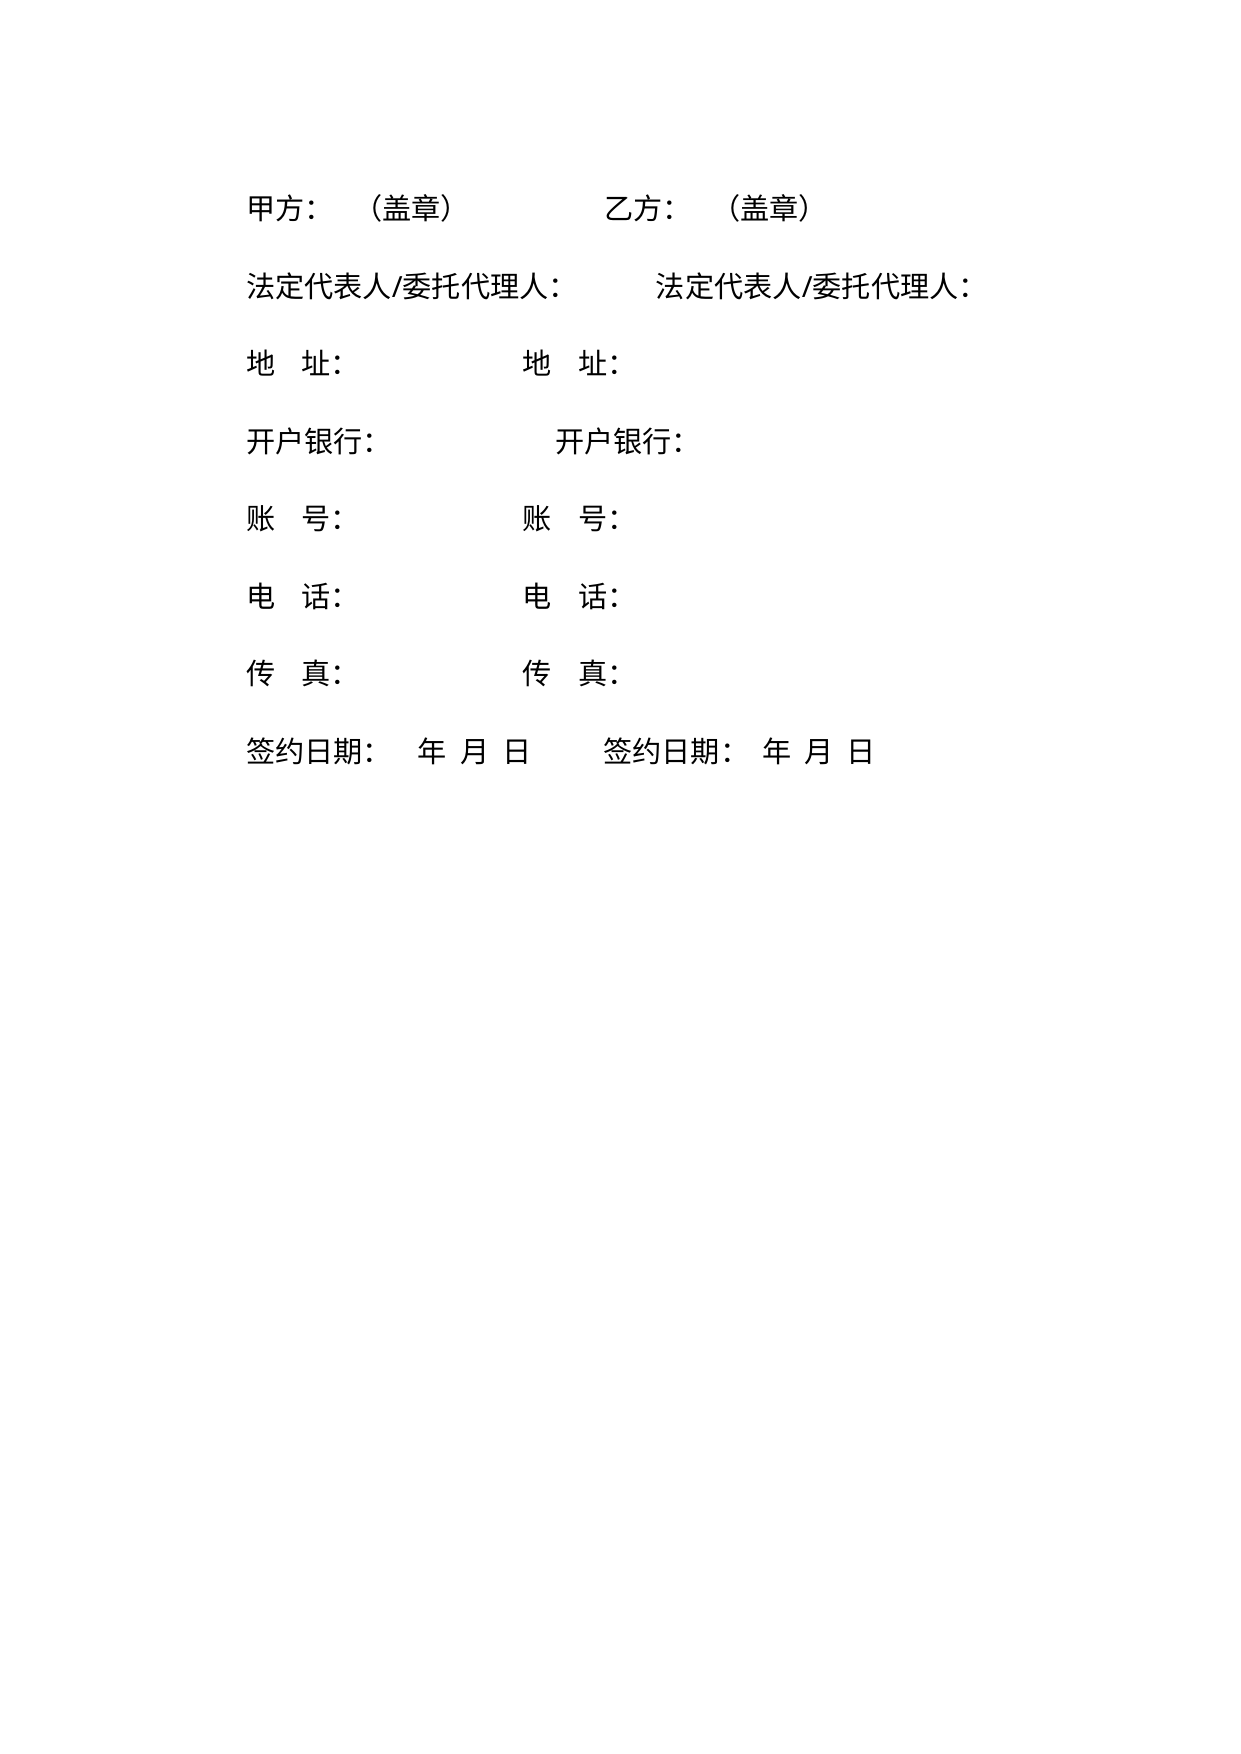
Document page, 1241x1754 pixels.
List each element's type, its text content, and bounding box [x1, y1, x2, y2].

text 开户银行： 开户银行： [187, 407, 1053, 472]
text 地 址： 地 址： [187, 329, 1053, 394]
text 电 话： 电 话： [187, 562, 1053, 627]
text 甲方： （盖章） 乙方： （盖章） [187, 174, 1053, 239]
text 传 真： 传 真： [187, 639, 1053, 704]
text 账 号： 账 号： [187, 484, 1053, 549]
text 签约日期： 年 月 日 签约日期： 年 月 日 [187, 717, 1053, 782]
text 法定代表人/委托代理人： 法定代表人/委托代理人： [187, 252, 1053, 317]
